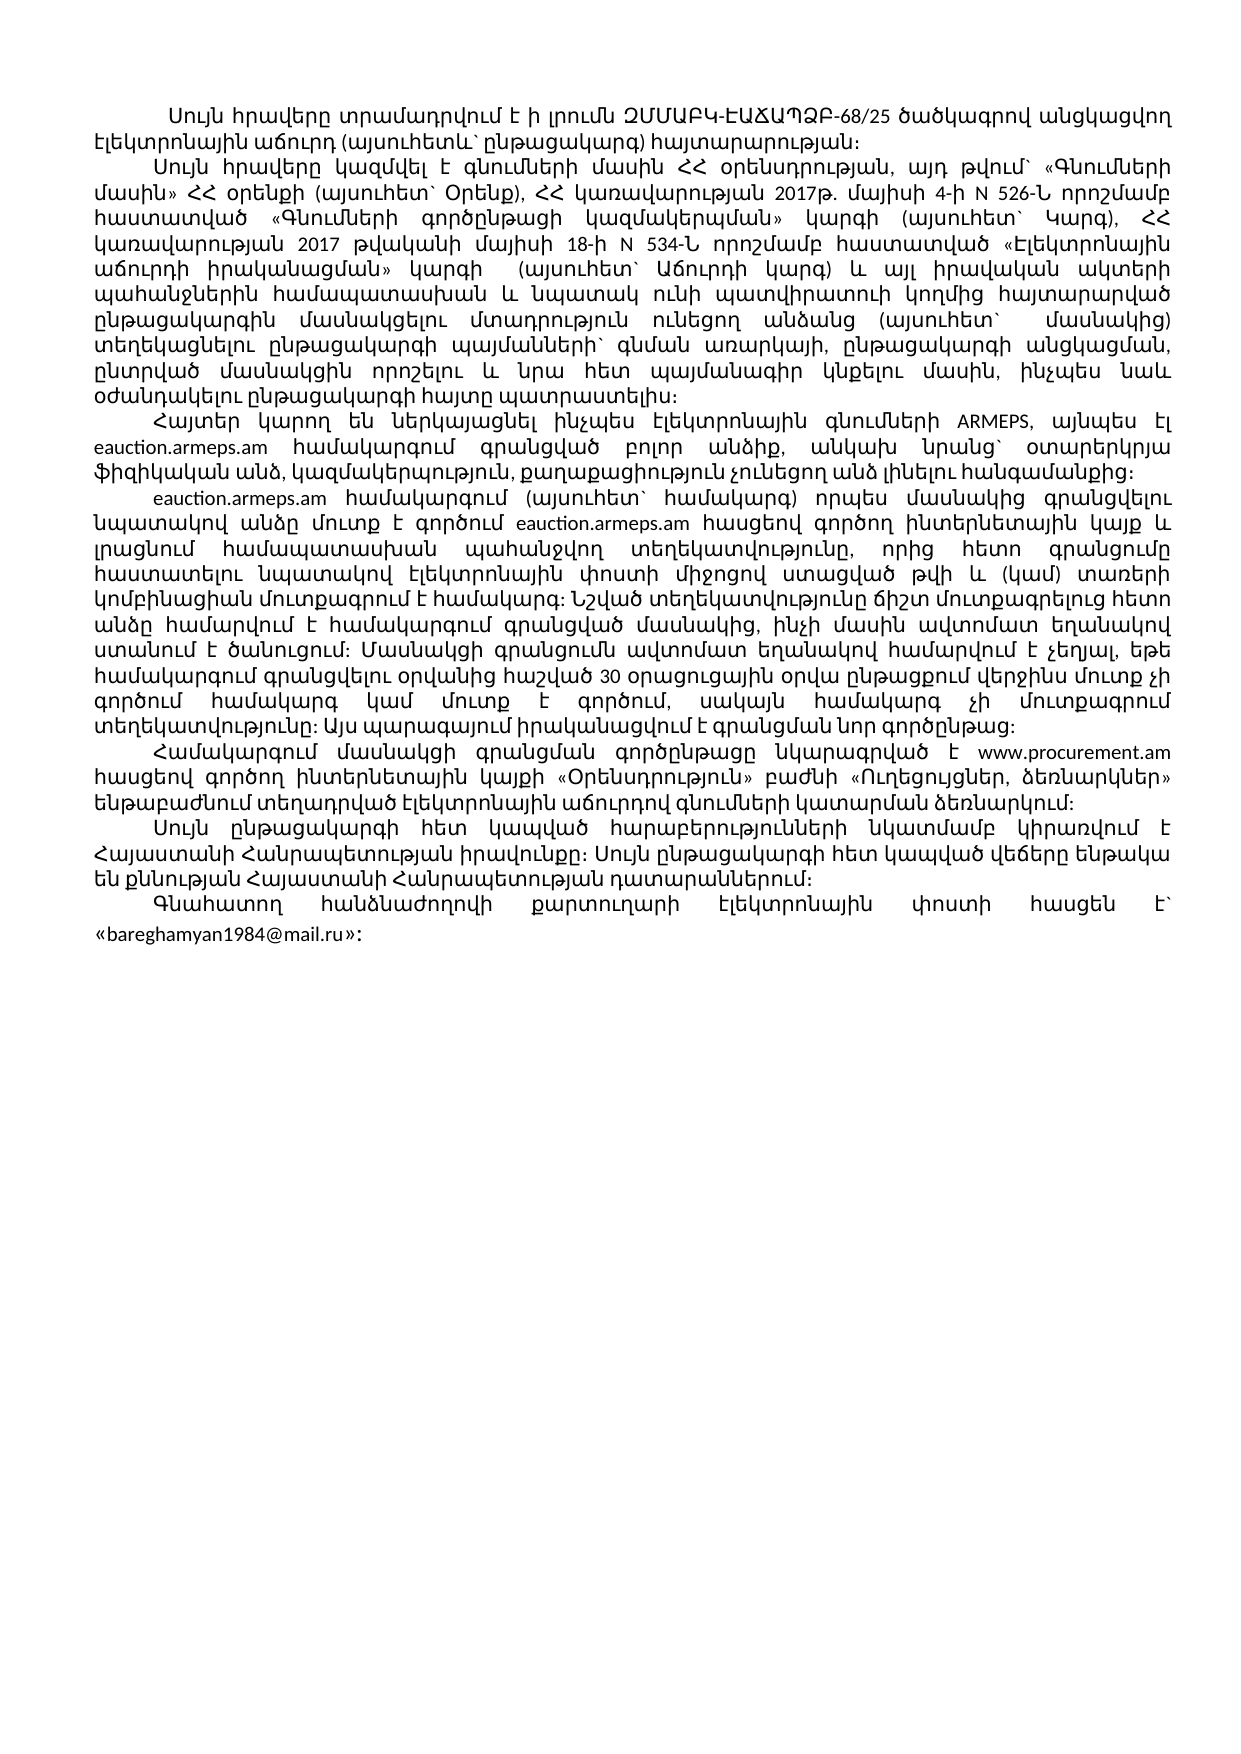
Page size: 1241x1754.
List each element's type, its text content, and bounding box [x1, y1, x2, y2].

text Հայտեր կարող են ներկայացնել ինչպես էլեկտրոնային գնումների ARMEPS, այնպես էլ eauction.armeps.am համակարգում գրանցված բոլոր անձիք, անկախ նրանց` օտարերկրյա ֆիզիկական անձ, կազմակերպություն, քաղաքացիություն չունեցող անձ լինելու հանգամանքից։ [94, 409, 1171, 485]
text Համակարգում մասնակցի գրանցման գործընթացը նկարագրված է www.procurement.am հասցեով գործող ինտերնետային կայքի «Օրենսդրություն» բաժնի «Ուղեցույցներ, ձեռնարկներ» ենթաբաժնում տեղադրված էլեկտրոնային աճուրդով գնումների կատարման ձեռնարկում: [94, 739, 1171, 815]
text Սույն հրավերը կազմվել է գնումների մասին ՀՀ օրենսդրության, այդ թվում` «Գնումների մասին» ՀՀ օրենքի (այսուհետ` Օրենք), ՀՀ կառավարության 2017թ. մայիսի 4-ի N 526-Ն որոշմամբ հաստատված «Գնումների գործընթացի կազմակերպման» կարգի (այսուհետ` Կարգ), ՀՀ կառավարության 2017 թվականի մայիսի 18-ի N 534-Ն որոշմամբ հաստատված «Էլեկտրոնային աճուրդի իրականացման» կարգի (այսուհետ` Աճուրդի կարգ) և այլ իրավական ակտերի պահանջներին համապատասխան և նպատակ ունի պատվիրատուի կողմից հայտարարված ընթացակարգին մասնակցելու մտադրություն ունեցող անձանց (այսուհետ` մասնակից) տեղեկացնելու ընթացակարգի պայմանների` գնման առարկայի, ընթացակարգի անցկացման, ընտրված մասնակցին որոշելու և նրա հետ պայմանագիր կնքելու մասին, ինչպես նաև օժանդակելու ընթացակարգի հայտը պատրաստելիս։ [94, 154, 1171, 409]
text Գնահատող հանձնաժողովի քարտուղարի էլեկտրոնային փոստի հասցեն է` «bareghamyan1984@mail.ru»: [94, 892, 1171, 948]
text Սույն հրավերը տրամադրվում է ի լրումն ԶՄՄԱԲԿ-ԷԱՃԱՊՁԲ-68/25 ծածկագրով անցկացվող էլեկտրոնային աճուրդ (այսուհետև` ընթացակարգ) հայտարարության։ [94, 104, 1171, 154]
text Սույն ընթացակարգի հետ կապված հարաբերությունների նկատմամբ կիրառվում է Հայաստանի Հանրապետության իրավունքը։ Սույն ընթացակարգի հետ կապված վեճերը ենթակա են քննության Հայաստանի Հանրապետության դատարաններում։ [94, 815, 1171, 892]
text eauction.armeps.am համակարգում (այսուհետ` համակարգ) որպես մասնակից գրանցվելու նպատակով անձը մուտք է գործում eauction.armeps.am հասցեով գործող ինտերնետային կայք և լրացնում համապատասխան պահանջվող տեղեկատվությունը, որից հետո գրանցումը հաստատելու նպատակով էլեկտրոնային փոստի միջոցով ստացված թվի և (կամ) տառերի կոմբինացիան մուտքագրում է համակարգ: Նշված տեղեկատվությունը ճիշտ մուտքագրելուց հետո անձը համարվում է համակարգում գրանցված մասնակից, ինչի մասին ավտոմատ եղանակով ստանում է ծանուցում: Մասնակցի գրանցումն ավտոմատ եղանակով համարվում է չեղյալ, եթե համակարգում գրանցվելու օրվանից հաշված 30 օրացուցային օրվա ընթացքում վերջինս մուտք չի գործում համակարգ կամ մուտք է գործում, սակայն համակարգ չի մուտքագրում տեղեկատվությունը: Այս պարագայում իրականացվում է գրանցման նոր գործընթաց: [94, 485, 1171, 739]
